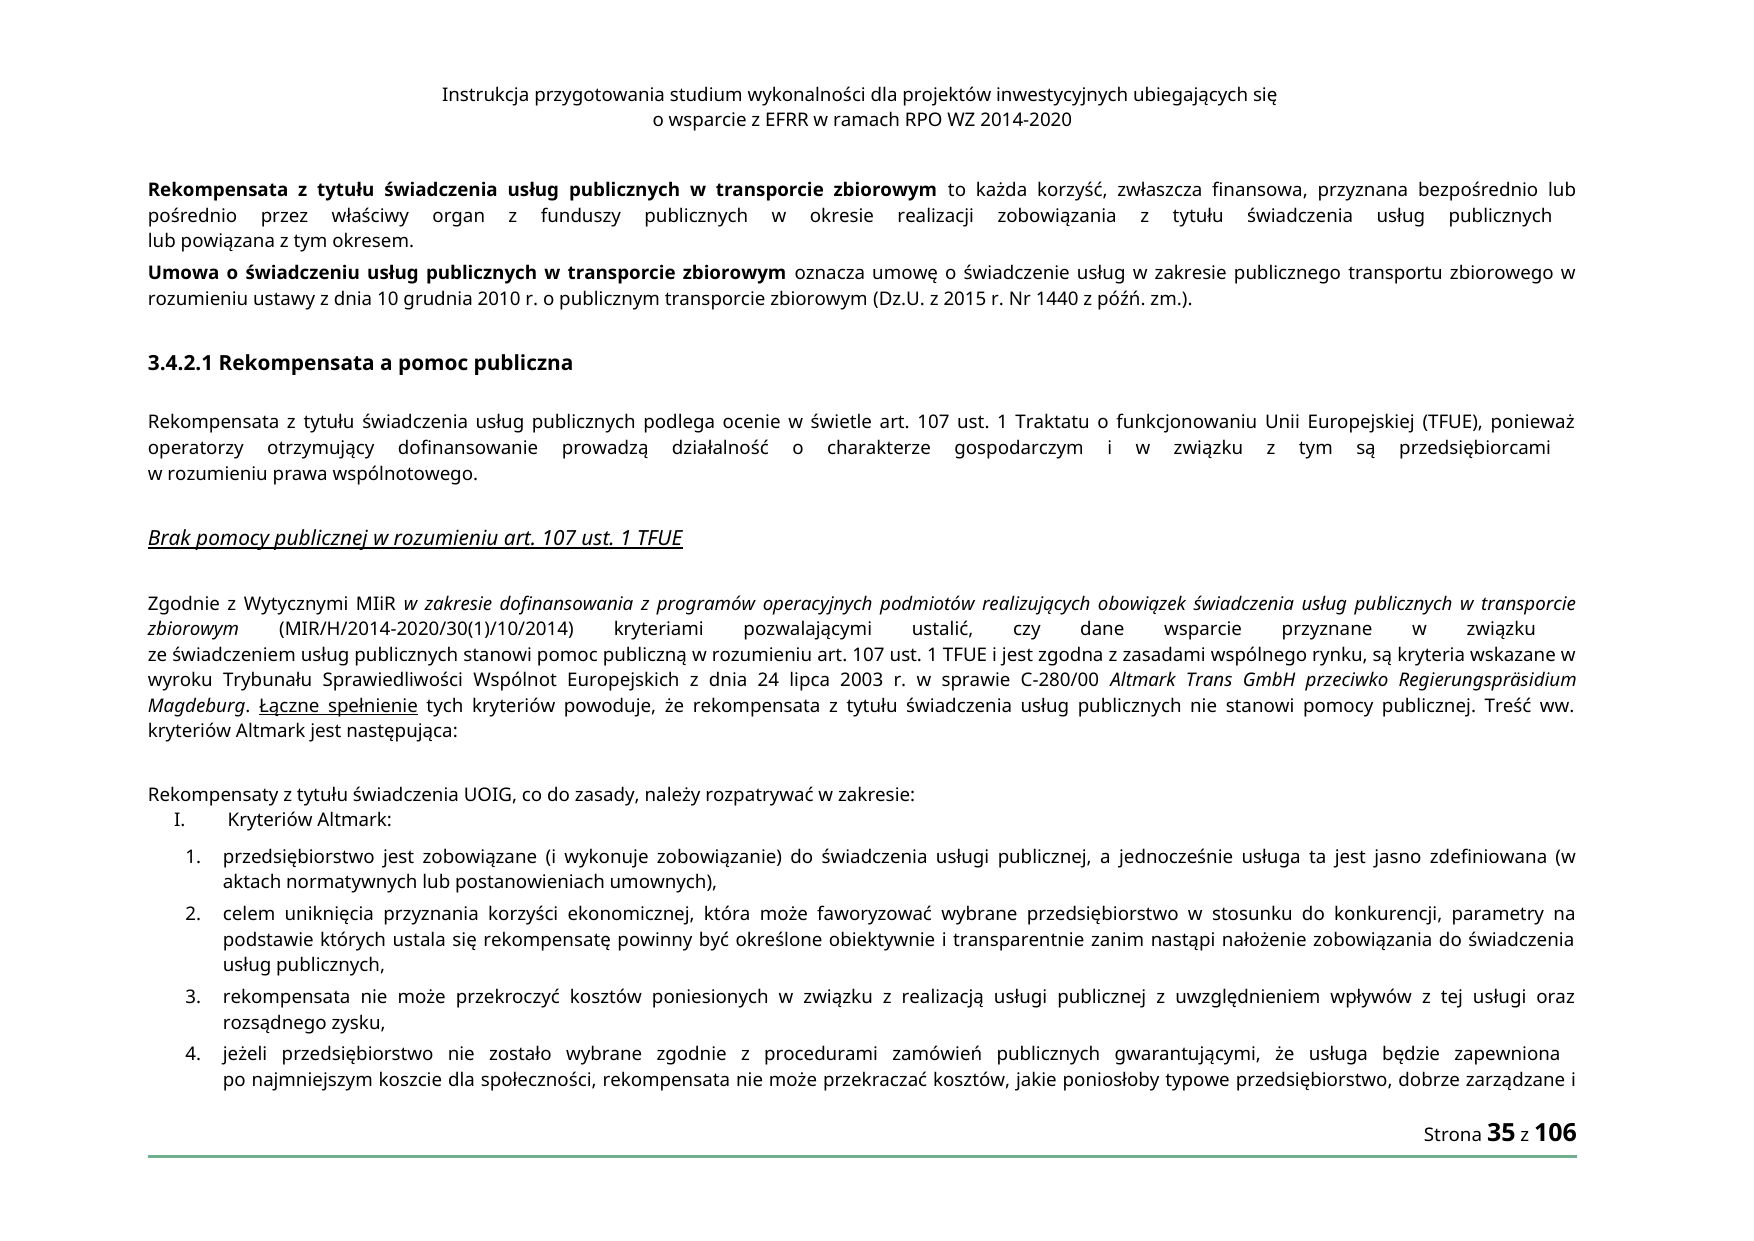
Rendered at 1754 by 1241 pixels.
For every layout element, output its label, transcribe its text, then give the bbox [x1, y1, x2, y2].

text Rekompensaty z tytułu świadczenia UOIG, co do zasady, należy rozpatrywać w zakresie: [148, 781, 1577, 806]
list Kryteriów Altmark: [185, 806, 1577, 832]
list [185, 1041, 1577, 1092]
list Brak pomocy publicznej w rozumieniu art. 107 ust. 1 TFUE [148, 523, 1577, 552]
list celem uniknięcia przyznania korzyści ekonomicznej, która może faworyzować wybrane przedsiębiorstwo w stosunku do konkurencji, parametry na podstawie których ustala się rekompensatę powinny być określone obiektywnie i transparentnie zanim nastąpi nałożenie zobowiązania do świadczenia usług publicznych, [185, 901, 1577, 977]
text Umowa o świadczeniu usług publicznych w transporcie zbiorowym oznacza umowę o świadczenie usług w zakresie publicznego transportu zbiorowego w rozumieniu ustawy z dnia 10 grudnia 2010 r. o publicznym transporcie zbiorowym (Dz.U. z 2015 r. Nr 1440 z późń. zm.). [148, 259, 1577, 311]
text 3.4.2.1 Rekompensata a pomoc publiczna [148, 348, 1577, 377]
text Rekompensata z tytułu świadczenia usług publicznych w transporcie zbiorowym to każda korzyść, zwłaszcza finansowa, przyznana bezpośrednio lub pośrednio przez właściwy organ z funduszy publicznych w okresie realizacji zobowiązania z tytułu świadczenia usług publicznych lub powiązana z tym okresem. [148, 177, 1577, 253]
list rekompensata nie może przekroczyć kosztów poniesionych w związku z realizacją usługi publicznej z uwzględnieniem wpływów z tej usługi oraz rozsądnego zysku, [185, 983, 1577, 1034]
text Zgodnie z Wytycznymi MIiR w zakresie dofinansowania z programów operacyjnych podmiotów realizujących obowiązek świadczenia usług publicznych w transporcie zbiorowym (MIR/H/2014-2020/30(1)/10/2014) kryteriami pozwalającymi ustalić, czy dane wsparcie przyznane w związku ze świadczeniem usług publicznych stanowi pomoc publiczną w rozumieniu art. 107 ust. 1 TFUE i jest zgodna z zasadami wspólnego rynku, są kryteria wskazane w wyroku Trybunału Sprawiedliwości Wspólnot Europejskich z dnia 24 lipca 2003 r. w sprawie C-280/00 Altmark Trans GmbH przeciwko Regierungspräsidium Magdeburg. Łączne spełnienie tych kryteriów powoduje, że rekompensata z tytułu świadczenia usług publicznych nie stanowi pomocy publicznej. Treść ww. kryteriów Altmark jest następująca: [148, 590, 1577, 743]
text Rekompensata z tytułu świadczenia usług publicznych podlega ocenie w świetle art. 107 ust. 1 Traktatu o funkcjonowaniu Unii Europejskiej (TFUE), ponieważ operatorzy otrzymujący dofinansowanie prowadzą działalność o charakterze gospodarczym i w związku z tym są przedsiębiorcami w rozumieniu prawa wspólnotowego. [148, 409, 1577, 485]
list przedsiębiorstwo jest zobowiązane (i wykonuje zobowiązanie) do świadczenia usługi publicznej, a jednocześnie usługa ta jest jasno zdefiniowana (w aktach normatywnych lub postanowieniach umownych), [185, 843, 1577, 894]
